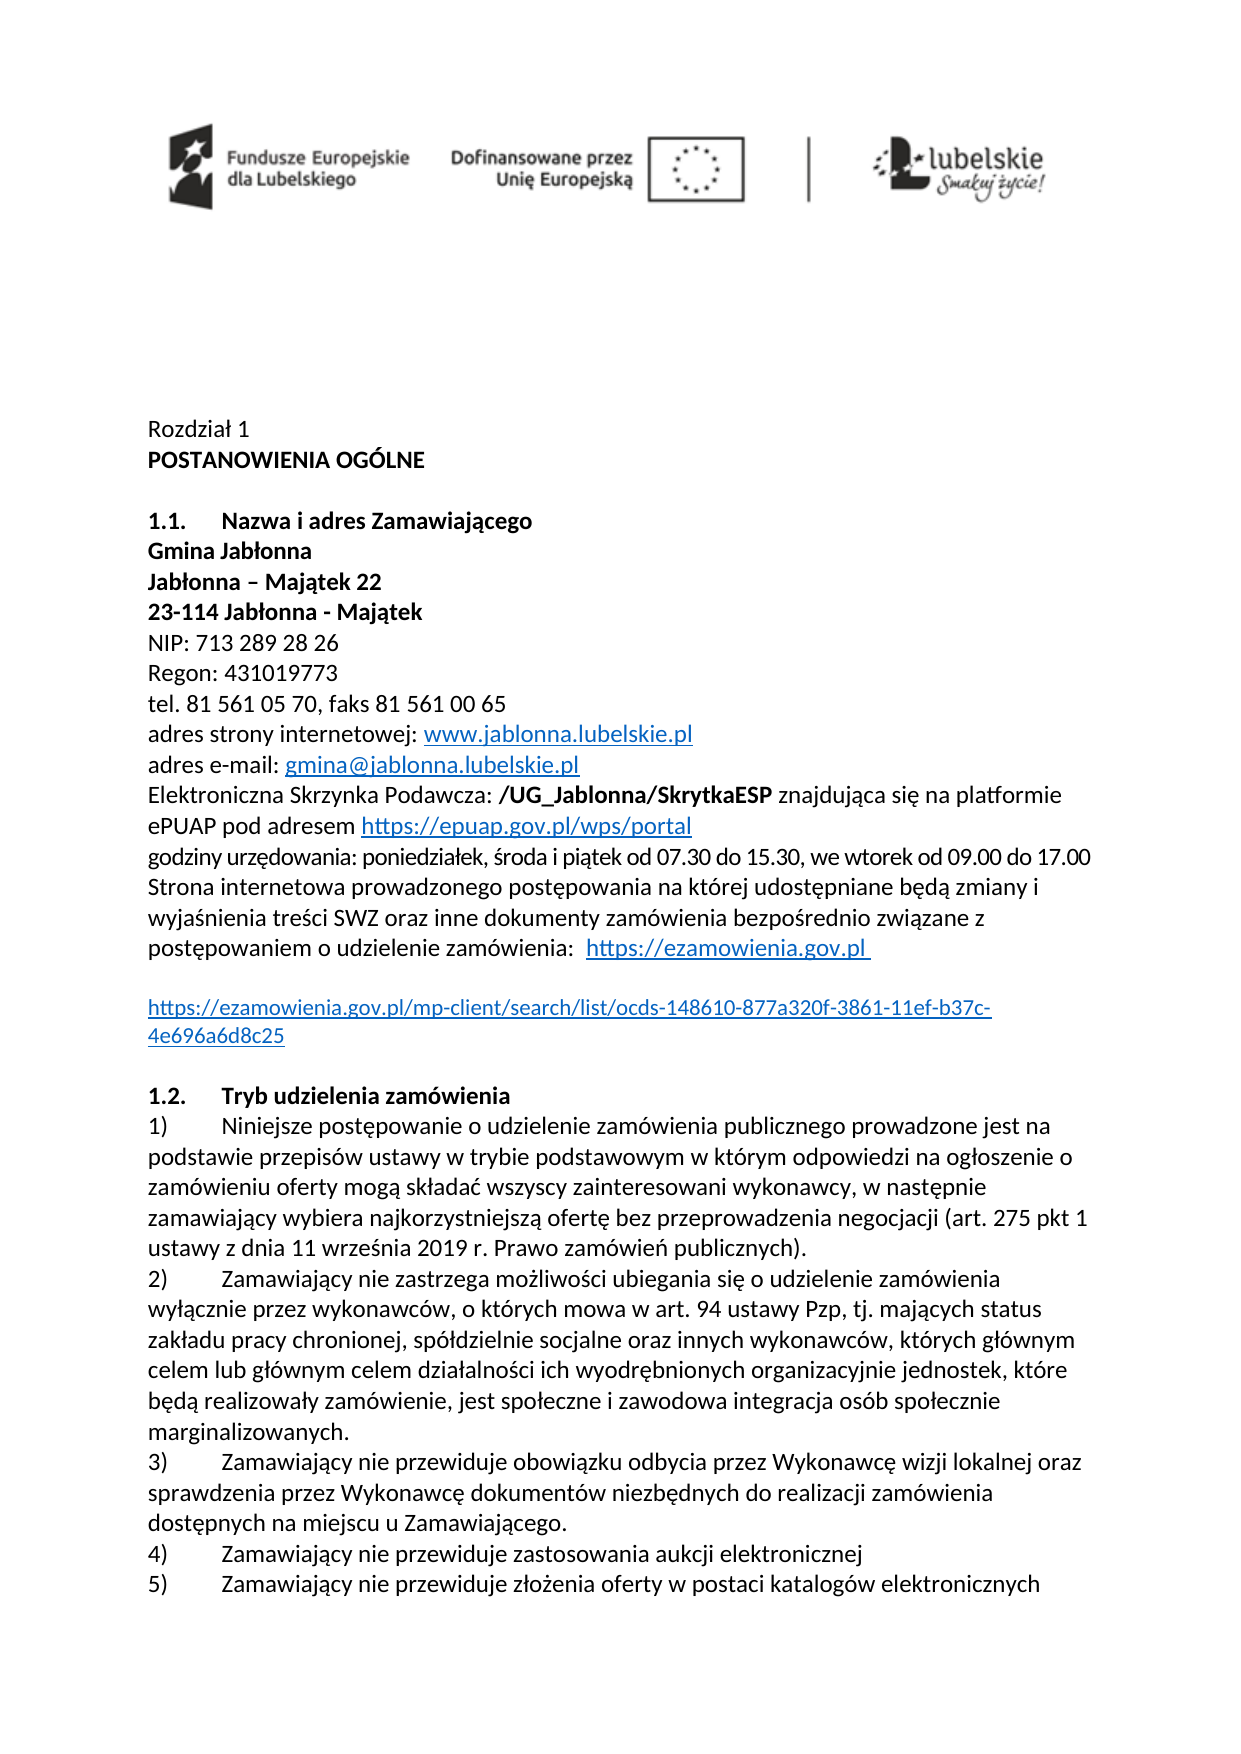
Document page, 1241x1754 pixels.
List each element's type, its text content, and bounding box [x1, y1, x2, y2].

list Nazwa i adres Zamawiającego [148, 505, 1093, 536]
list tel. 81 561 05 70, faks 81 561 00 65 [148, 688, 1093, 719]
list Regon: 431019773 [148, 658, 1093, 688]
list Elektroniczna Skrzynka Podawcza: /UG_Jablonna/SkrytkaESP znajdująca się na platformie ePUAP pod adresem https://epuap.gov.pl/wps/portal [148, 780, 1093, 841]
list Tryb udzielenia zamówienia [148, 1080, 1093, 1110]
list Zamawiający nie przewiduje obowiązku odbycia przez Wykonawcę wizji lokalnej oraz sprawdzenia przez Wykonawcę dokumentów niezbędnych do realizacji zamówienia dostępnych na miejscu u Zamawiającego. [148, 1446, 1093, 1538]
list https://ezamowienia.gov.pl/mp-client/search/list/ocds-148610-877a320f-3861-11ef-b37c-4e696a6d8c25 [148, 993, 1093, 1049]
text Jabłonna – Majątek 22 [148, 566, 1093, 597]
picture [147, 102, 1066, 232]
list Zamawiający nie przewiduje złożenia oferty w postaci katalogów elektronicznych [148, 1568, 1093, 1599]
text Rozdział 1 [148, 413, 1093, 444]
list Strona internetowa prowadzonego postępowania na której udostępniane będą zmiany i wyjaśnienia treści SWZ oraz inne dokumenty zamówienia bezpośrednio związane z postępowaniem o udzielenie zamówienia: https://ezamowienia.gov.pl [148, 871, 1093, 963]
text Gmina Jabłonna [148, 536, 1093, 566]
list Zamawiający nie zastrzega możliwości ubiegania się o udzielenie zamówienia wyłącznie przez wykonawców, o których mowa w art. 94 ustawy Pzp, tj. mających status zakładu pracy chronionej, spółdzielnie socjalne oraz innych wykonawców, których głównym celem lub głównym celem działalności ich wyodrębnionych organizacyjnie jednostek, które będą realizowały zamówienie, jest społeczne i zawodowa integracja osób społecznie marginalizowanych. [148, 1263, 1093, 1446]
list NIP: 713 289 28 26 [148, 627, 1093, 658]
list godziny urzędowania: poniedziałek, środa i piątek od 07.30 do 15.30, we wtorek od 09.00 do 17.00 [148, 841, 1093, 871]
text POSTANOWIENIA OGÓLNE [148, 444, 1093, 474]
list Zamawiający nie przewiduje zastosowania aukcji elektronicznej [148, 1538, 1093, 1568]
text 23-114 Jabłonna - Majątek [148, 597, 1093, 627]
list adres e-mail: gmina@jablonna.lubelskie.pl [148, 749, 1093, 780]
list adres strony internetowej: www.jablonna.lubelskie.pl [148, 719, 1093, 749]
list Niniejsze postępowanie o udzielenie zamówienia publicznego prowadzone jest na podstawie przepisów ustawy w trybie podstawowym w którym odpowiedzi na ogłoszenie o zamówieniu oferty mogą składać wszyscy zainteresowani wykonawcy, w następnie zamawiający wybiera najkorzystniejszą ofertę bez przeprowadzenia negocjacji (art. 275 pkt 1 ustawy z dnia 11 września 2019 r. Prawo zamówień publicznych). [148, 1110, 1093, 1263]
